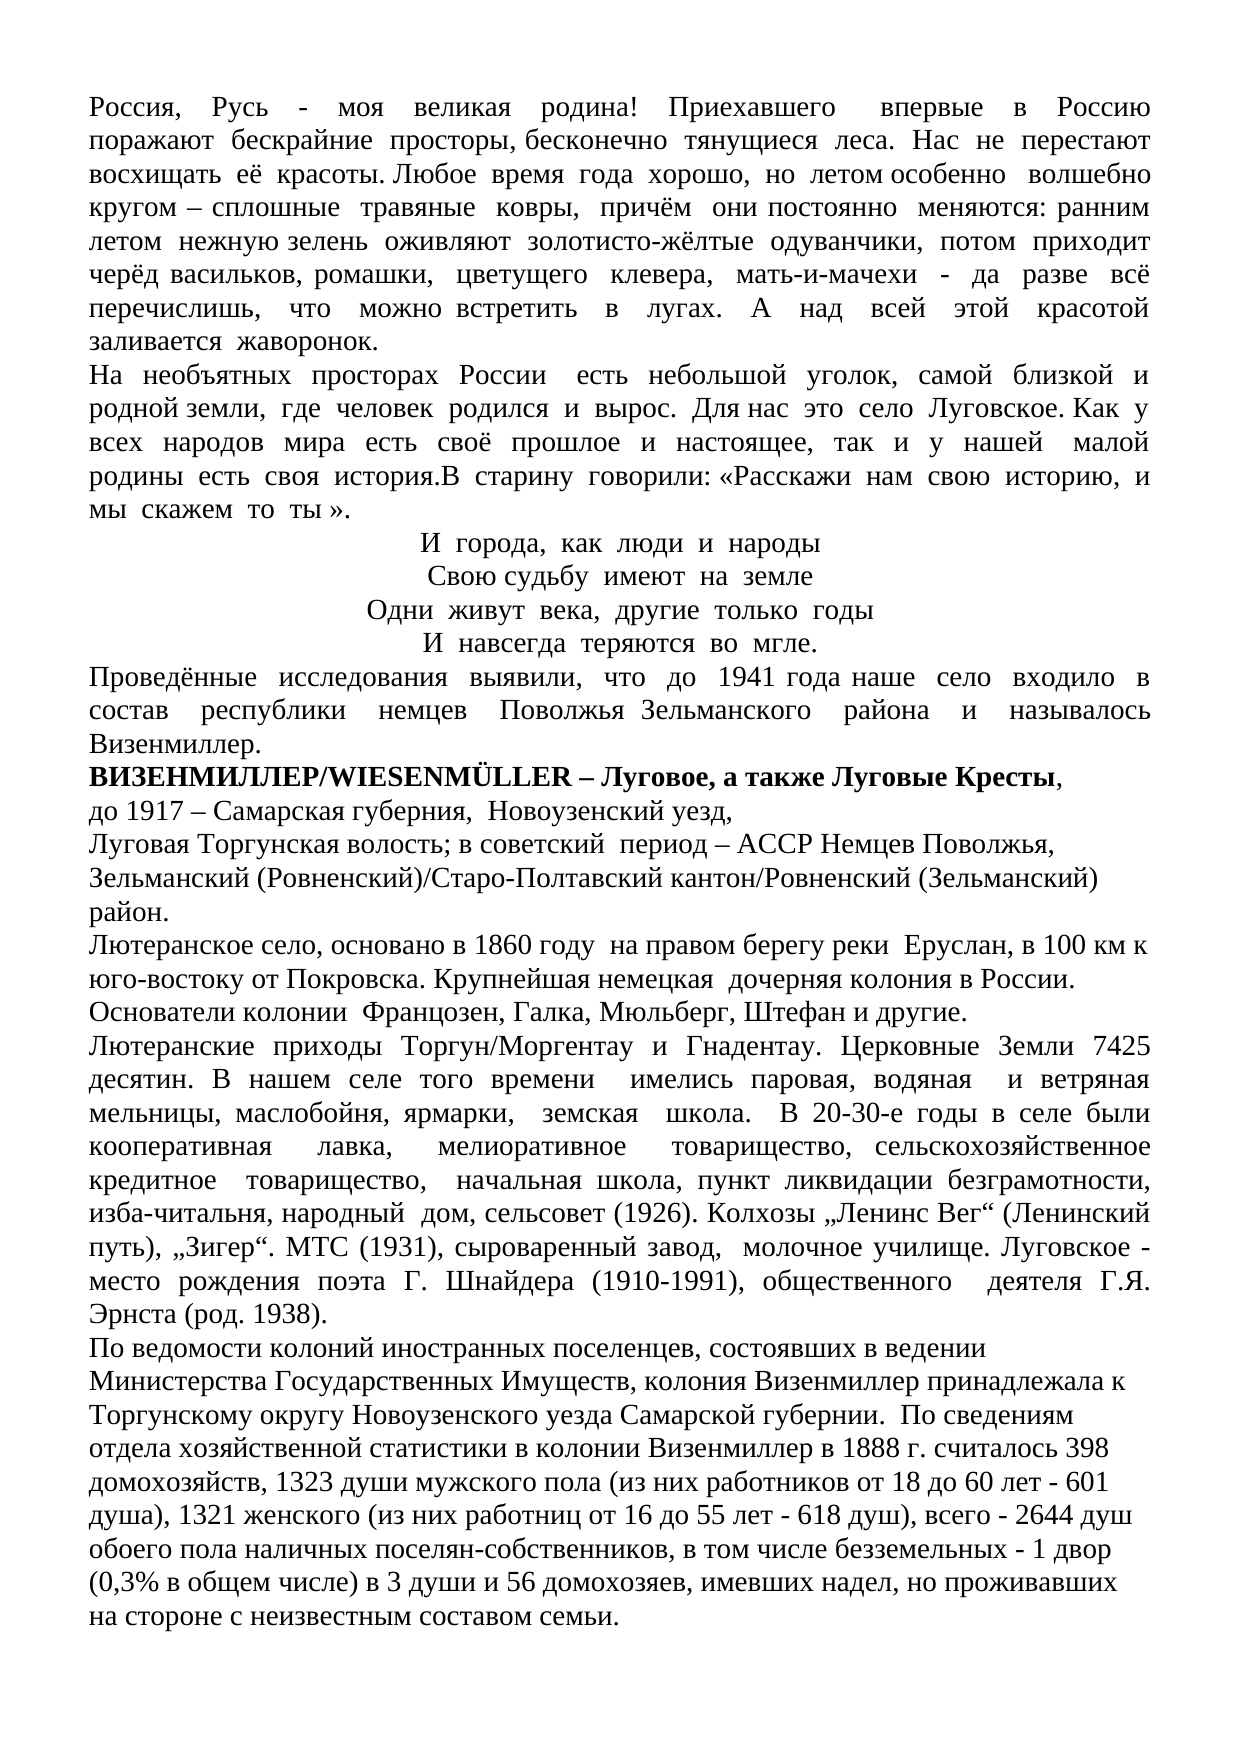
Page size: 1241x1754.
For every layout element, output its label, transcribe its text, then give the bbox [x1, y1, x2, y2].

text Лютеранское село, основано в 1860 году на правом берегу реки Еруслан, в 100 км к юго-востоку от Покровска. Крупнейшая немецкая дочерняя колония в России. Основатели колонии Францозен, Галка, Мюльберг, Штефан и другие. [89, 927, 1152, 1028]
text На необъятных просторах России есть небольшой уголок, самой близкой и родной земли, где человек родился и вырос. Для нас это село Луговское. Как у всех народов мира есть своё прошлое и настоящее, так и у нашей малой родины есть своя история.В старину говорили: «Расскажи нам свою историю, и мы скажем то ты ». [89, 357, 1152, 525]
text Луговая Торгунская волость; в советский период – АССР Немцев Поволжья, Зельманский (Ровненский)/Старо-Полтавский кантон/Ровненский (Зельманский) район. [89, 827, 1152, 927]
text И навсегда теряются во мгле. [89, 625, 1152, 659]
text Проведённые исследования выявили, что до 1941 года наше село входило в состав республики немцев Поволжья Зельманского района и называлось Визенмиллер. [89, 659, 1152, 759]
text Свою судьбу имеют на земле [89, 558, 1152, 592]
text И города, как люди и народы [89, 525, 1152, 558]
text Россия, Русь - моя великая родина! Приехавшего впервые в Россию поражают бескрайние просторы, бесконечно тянущиеся леса. Нас не перестают восхищать её красоты. Любое время года хорошо, но летом особенно волшебно кругом – сплошные травяные ковры, причём они постоянно меняются: ранним летом нежную зелень оживляют золотисто-жёлтые одуванчики, потом приходит черёд васильков, ромашки, цветущего клевера, мать-и-мачехи - да разве всё перечислишь, что можно встретить в лугах. А над всей этой красотой заливается жаворонок. [89, 89, 1152, 357]
text до 1917 – Самарская губерния, Новоузенский уезд, [89, 793, 1152, 827]
text Одни живут века, другие только годы [89, 592, 1152, 625]
text Лютеранские приходы Торгун/Моргентау и Гнадентау. Церковные Земли 7425 десятин. В нашем селе того времени имелись паровая, водяная и ветряная мельницы, маслобойня, ярмарки, земская школа. В 20-30-е годы в селе были кооперативная лавка, мелиоративное товарищество, сельскохозяйственное кредитное товарищество, начальная школа, пункт ликвидации безграмотности, изба-читальня, народный дом, сельсовет (1926). Колхозы „Ленинс Вег“ (Ленинский путь), „Зигер“. МТС (1931), сыроваренный завод, молочное училище. Луговское - место рождения поэта Г. Шнайдера (1910-1991), общественного деятеля Г.Я. Эрнста (род. 1938). [89, 1028, 1152, 1330]
text По ведомости колоний иностранных поселенцев, состоявших в ведении Министерства Государственных Имуществ, колония Визенмиллер принадлежала к Торгунскому округу Новоузенского уезда Самарской губернии. По сведениям отдела хозяйственной статистики в колонии Визенмиллер в 1888 г. считалось 398 домохозяйств, 1323 души мужского пола (из них работников от 18 до 60 лет - 601 душа), 1321 женского (из них работниц от 16 до 55 лет - 618 душ), всего - 2644 душ обоего пола наличных поселян-собственников, в том числе безземельных - 1 двор (0,3% в общем числе) в 3 души и 56 домохозяев, имевших надел, но проживавших на стороне с неизвестным составом семьи. [89, 1330, 1152, 1632]
text ВИЗЕНМИЛЛЕР/WIESENMÜLLER – Луговое, а также Луговые Кресты, [89, 759, 1152, 793]
